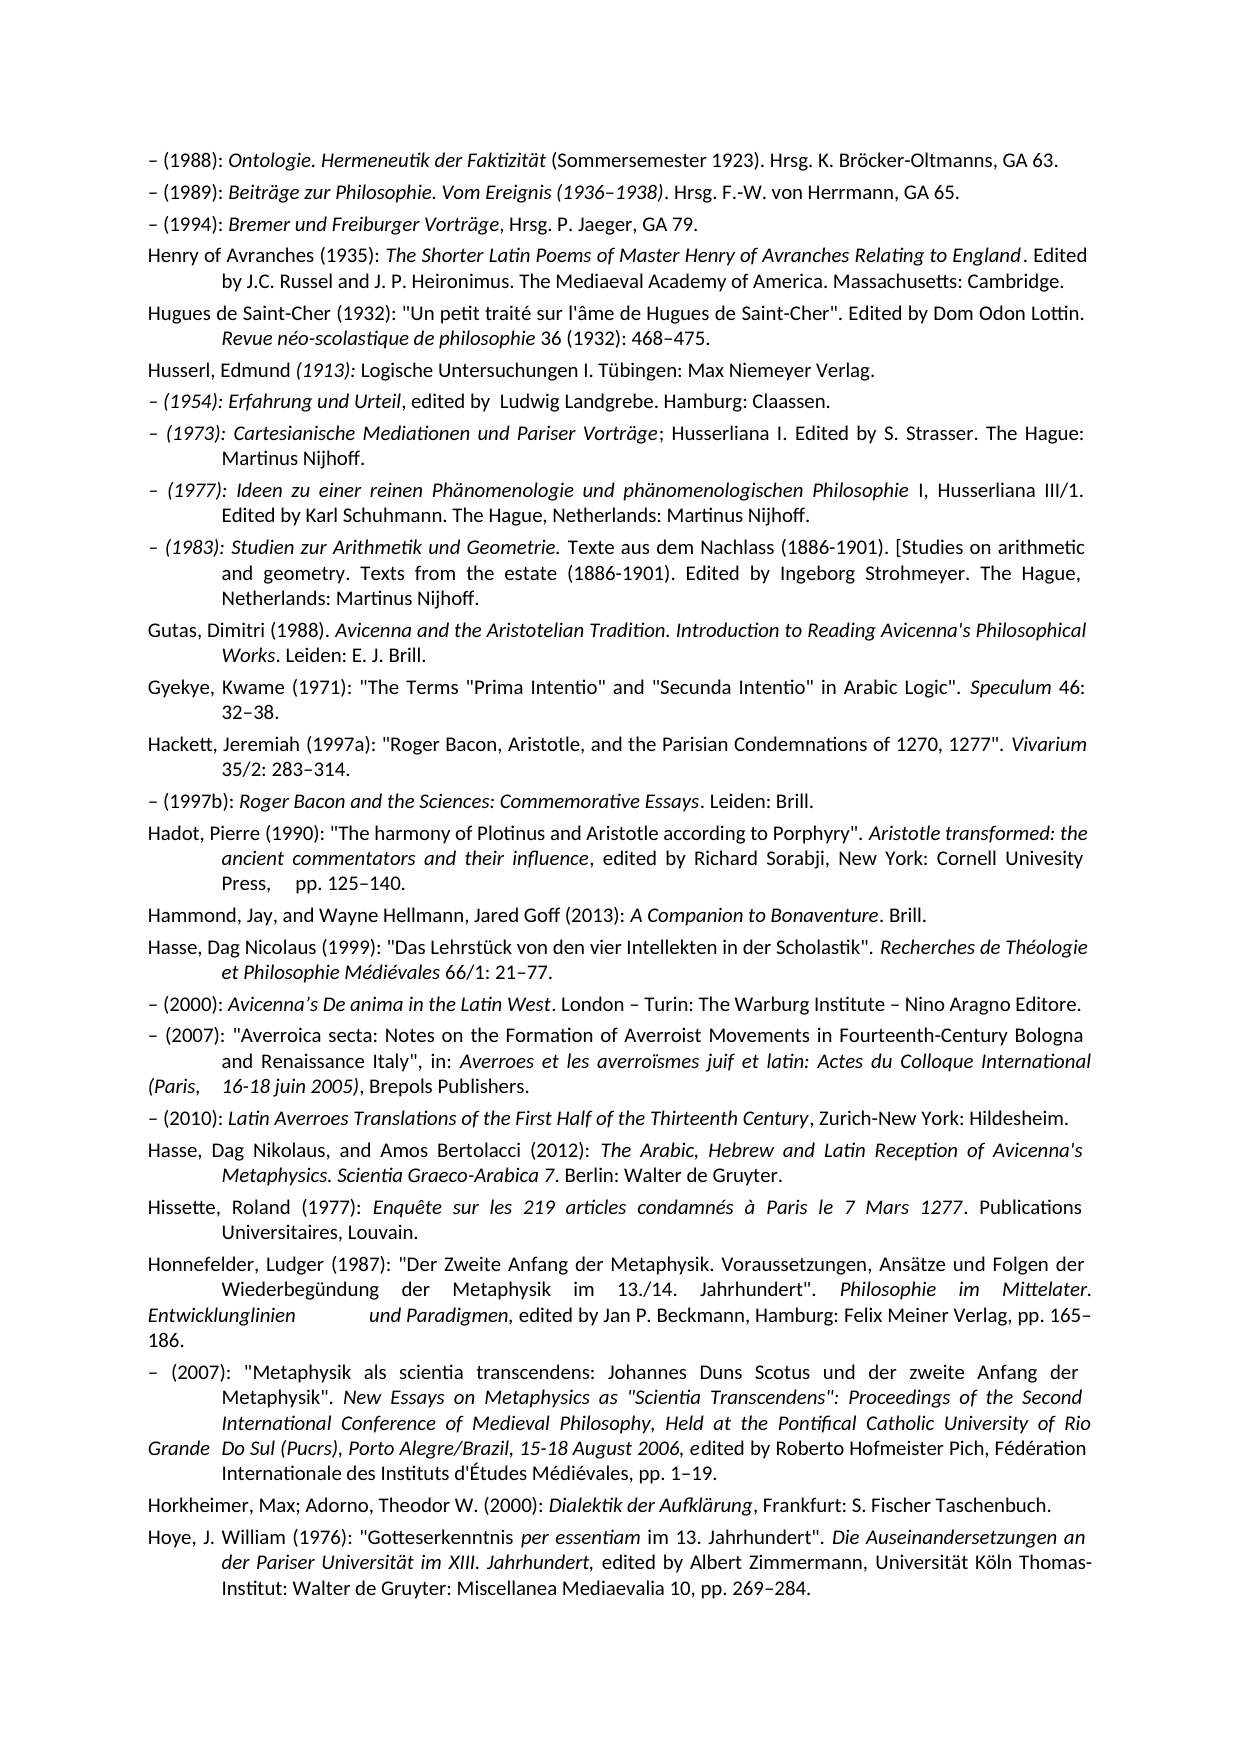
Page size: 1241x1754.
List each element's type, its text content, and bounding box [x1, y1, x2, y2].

text ‒ (2010): Latin Averroes Translations of the First Half of the Thirteenth Century, Zurich-New York: Hildesheim. [148, 1105, 1093, 1131]
text Hasse, Dag Nikolaus, and Amos Bertolacci (2012): The Arabic, Hebrew and Latin Reception of Avicenna's Metaphysics. Scientia Graeco-Arabica 7. Berlin: Walter de Gruyter. [148, 1137, 1093, 1188]
text ‒ (2000): Avicenna’s De anima in the Latin West. London – Turin: The Warburg Institute – Nino Aragno Editore. [148, 991, 1093, 1016]
text ‒ (1989): Beiträge zur Philosophie. Vom Ereignis (1936–1938). Hrsg. F.-W. von Herrmann, GA 65. [148, 179, 1093, 205]
text Hoye, J. William (1976): "Gotteserkenntnis per essentiam im 13. Jahrhundert". Die Auseinandersetzungen an der Pariser Universität im XIII. Jahrhundert, edited by Albert Zimmermann, Universität Köln Thomas- Institut: Walter de Gruyter: Miscellanea Mediaevalia 10, pp. 269‒284. [148, 1524, 1093, 1600]
text – (2007): "Averroica secta: Notes on the Formation of Averroist Movements in Fourteenth-Century Bologna and Renaissance Italy", in: Averroes et les averroïsmes juif et latin: Actes du Colloque International (Paris, 16-18 juin 2005), Brepols Publishers. [148, 1023, 1093, 1099]
text Husserl, Edmund (1913): Logische Untersuchungen I. Tübingen: Max Niemeyer Verlag. [148, 357, 1093, 382]
text Hugues de Saint-Cher (1932): "Un petit traité sur l'âme de Hugues de Saint-Cher". Edited by Dom Odon Lottin. Revue néo-scolastique de philosophie 36 (1932): 468‒475. [148, 300, 1093, 351]
text Hammond, Jay, and Wayne Hellmann, Jared Goff (2013): A Companion to Bonaventure. Brill. [148, 902, 1093, 928]
text ‒ (1973): Cartesianische Mediationen und Pariser Vorträge; Husserliana I. Edited by S. Strasser. The Hague: Martinus Nijhoff. [148, 420, 1093, 471]
text Hackett, Jeremiah (1997a): "Roger Bacon, Aristotle, and the Parisian Condemnations of 1270, 1277". Vivarium 35/2: 283‒314. [148, 731, 1093, 782]
text Hasse, Dag Nicolaus (1999): "Das Lehrstück von den vier Intellekten in der Scholastik". Recherches de Théologie et Philosophie Médiévales 66/1: 21‒77. [148, 934, 1093, 985]
text ‒ (1977): Ideen zu einer reinen Phänomenologie und phänomenologischen Philosophie I, Husserliana III/1. Edited by Karl Schuhmann. The Hague, Netherlands: Martinus Nijhoff. [148, 477, 1093, 528]
text Henry of Avranches (1935): The Shorter Latin Poems of Master Henry of Avranches Relating to England. Edited by J.C. Russel and J. P. Heironimus. The Mediaeval Academy of America. Massachusetts: Cambridge. [148, 243, 1093, 293]
text Horkheimer, Max; Adorno, Theodor W. (2000): Dialektik der Aufklärung, Frankfurt: S. Fischer Taschenbuch. [148, 1492, 1093, 1518]
text ‒ (1988): Ontologie. Hermeneutik der Faktizität (Sommersemester 1923). Hrsg. K. Bröcker-Oltmanns, GA 63. [148, 148, 1093, 173]
text Gyekye, Kwame (1971): "The Terms "Prima Intentio" and "Secunda Intentio" in Arabic Logic". Speculum 46: 32‒38. [148, 674, 1093, 725]
text ‒ (1997b): Roger Bacon and the Sciences: Commemorative Essays. Leiden: Brill. [148, 788, 1093, 813]
text ‒ (2007): "Metaphysik als scientia transcendens: Johannes Duns Scotus und der zweite Anfang der Metaphysik". New Essays on Metaphysics as "Scientia Transcendens": Proceedings of the Second International Conference of Medieval Philosophy, Held at the Pontifical Catholic University of Rio Grande Do Sul (Pucrs), Porto Alegre/Brazil, 15-18 August 2006, edited by Roberto Hofmeister Pich, Fédération Internationale des Instituts d'Études Médiévales, pp. 1–19. [148, 1359, 1093, 1486]
text ‒ (1983): Studien zur Arithmetik und Geometrie. Texte aus dem Nachlass (1886-1901). [Studies on arithmetic and geometry. Texts from the estate (1886-1901). Edited by Ingeborg Strohmeyer. The Hague, Netherlands: Martinus Nijhoff. [148, 534, 1093, 611]
text ‒ (1954): Erfahrung und Urteil, edited by Ludwig Landgrebe. Hamburg: Claassen. [148, 388, 1093, 414]
text ‒ (1994): Bremer und Freiburger Vorträge, Hrsg. P. Jaeger, GA 79. [148, 211, 1093, 236]
text Hadot, Pierre (1990): "The harmony of Plotinus and Aristotle according to Porphyry". Aristotle transformed: the ancient commentators and their influence, edited by Richard Sorabji, New York: Cornell Univesity Press, pp. 125–140. [148, 820, 1093, 896]
text Hissette, Roland (1977): Enquête sur les 219 articles condamnés à Paris le 7 Mars 1277. Publications Universitaires, Louvain. [148, 1194, 1093, 1245]
text Gutas, Dimitri (1988). Avicenna and the Aristotelian Tradition. Introduction to Reading Avicenna's Philosophical Works. Leiden: E. J. Brill. [148, 617, 1093, 668]
text Honnefelder, Ludger (1987): "Der Zweite Anfang der Metaphysik. Voraussetzungen, Ansätze und Folgen der Wiederbegündung der Metaphysik im 13./14. Jahrhundert". Philosophie im Mittelater. Entwicklunglinien und Paradigmen, edited by Jan P. Beckmann, Hamburg: Felix Meiner Verlag, pp. 165–186. [148, 1251, 1093, 1353]
